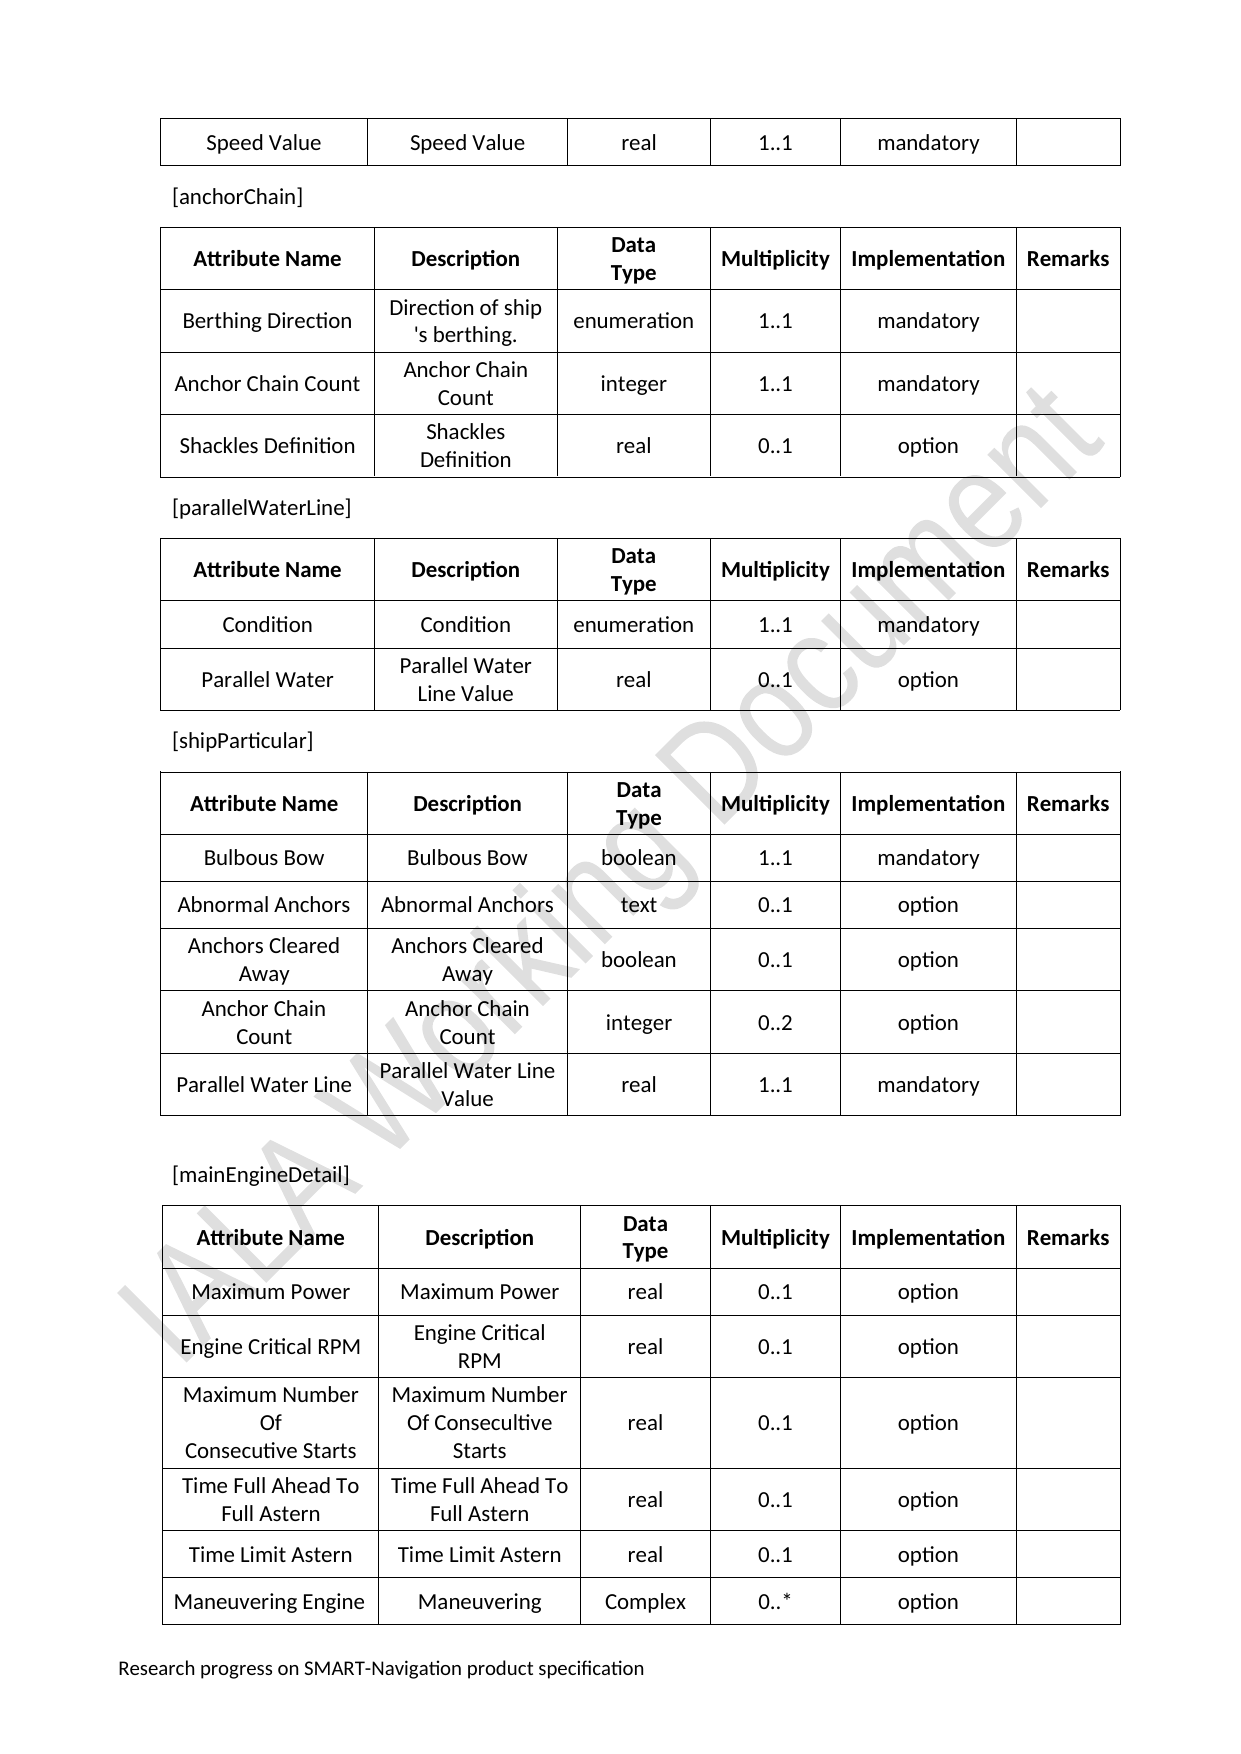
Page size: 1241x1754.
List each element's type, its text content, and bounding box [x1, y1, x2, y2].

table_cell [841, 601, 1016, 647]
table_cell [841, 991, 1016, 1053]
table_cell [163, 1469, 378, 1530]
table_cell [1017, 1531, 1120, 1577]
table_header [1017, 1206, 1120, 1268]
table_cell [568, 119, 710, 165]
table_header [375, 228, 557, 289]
list [mainEngineDetail] [172, 1160, 1122, 1188]
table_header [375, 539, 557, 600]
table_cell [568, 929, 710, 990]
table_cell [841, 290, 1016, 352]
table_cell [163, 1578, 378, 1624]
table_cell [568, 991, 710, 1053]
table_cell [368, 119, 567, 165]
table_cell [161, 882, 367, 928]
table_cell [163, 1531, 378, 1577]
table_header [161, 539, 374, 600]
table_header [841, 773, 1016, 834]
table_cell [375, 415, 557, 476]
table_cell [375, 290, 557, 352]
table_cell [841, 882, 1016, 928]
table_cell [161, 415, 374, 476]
list [anchorChain] [172, 182, 1122, 210]
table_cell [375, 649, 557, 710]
list [shipParticular] [172, 727, 1122, 754]
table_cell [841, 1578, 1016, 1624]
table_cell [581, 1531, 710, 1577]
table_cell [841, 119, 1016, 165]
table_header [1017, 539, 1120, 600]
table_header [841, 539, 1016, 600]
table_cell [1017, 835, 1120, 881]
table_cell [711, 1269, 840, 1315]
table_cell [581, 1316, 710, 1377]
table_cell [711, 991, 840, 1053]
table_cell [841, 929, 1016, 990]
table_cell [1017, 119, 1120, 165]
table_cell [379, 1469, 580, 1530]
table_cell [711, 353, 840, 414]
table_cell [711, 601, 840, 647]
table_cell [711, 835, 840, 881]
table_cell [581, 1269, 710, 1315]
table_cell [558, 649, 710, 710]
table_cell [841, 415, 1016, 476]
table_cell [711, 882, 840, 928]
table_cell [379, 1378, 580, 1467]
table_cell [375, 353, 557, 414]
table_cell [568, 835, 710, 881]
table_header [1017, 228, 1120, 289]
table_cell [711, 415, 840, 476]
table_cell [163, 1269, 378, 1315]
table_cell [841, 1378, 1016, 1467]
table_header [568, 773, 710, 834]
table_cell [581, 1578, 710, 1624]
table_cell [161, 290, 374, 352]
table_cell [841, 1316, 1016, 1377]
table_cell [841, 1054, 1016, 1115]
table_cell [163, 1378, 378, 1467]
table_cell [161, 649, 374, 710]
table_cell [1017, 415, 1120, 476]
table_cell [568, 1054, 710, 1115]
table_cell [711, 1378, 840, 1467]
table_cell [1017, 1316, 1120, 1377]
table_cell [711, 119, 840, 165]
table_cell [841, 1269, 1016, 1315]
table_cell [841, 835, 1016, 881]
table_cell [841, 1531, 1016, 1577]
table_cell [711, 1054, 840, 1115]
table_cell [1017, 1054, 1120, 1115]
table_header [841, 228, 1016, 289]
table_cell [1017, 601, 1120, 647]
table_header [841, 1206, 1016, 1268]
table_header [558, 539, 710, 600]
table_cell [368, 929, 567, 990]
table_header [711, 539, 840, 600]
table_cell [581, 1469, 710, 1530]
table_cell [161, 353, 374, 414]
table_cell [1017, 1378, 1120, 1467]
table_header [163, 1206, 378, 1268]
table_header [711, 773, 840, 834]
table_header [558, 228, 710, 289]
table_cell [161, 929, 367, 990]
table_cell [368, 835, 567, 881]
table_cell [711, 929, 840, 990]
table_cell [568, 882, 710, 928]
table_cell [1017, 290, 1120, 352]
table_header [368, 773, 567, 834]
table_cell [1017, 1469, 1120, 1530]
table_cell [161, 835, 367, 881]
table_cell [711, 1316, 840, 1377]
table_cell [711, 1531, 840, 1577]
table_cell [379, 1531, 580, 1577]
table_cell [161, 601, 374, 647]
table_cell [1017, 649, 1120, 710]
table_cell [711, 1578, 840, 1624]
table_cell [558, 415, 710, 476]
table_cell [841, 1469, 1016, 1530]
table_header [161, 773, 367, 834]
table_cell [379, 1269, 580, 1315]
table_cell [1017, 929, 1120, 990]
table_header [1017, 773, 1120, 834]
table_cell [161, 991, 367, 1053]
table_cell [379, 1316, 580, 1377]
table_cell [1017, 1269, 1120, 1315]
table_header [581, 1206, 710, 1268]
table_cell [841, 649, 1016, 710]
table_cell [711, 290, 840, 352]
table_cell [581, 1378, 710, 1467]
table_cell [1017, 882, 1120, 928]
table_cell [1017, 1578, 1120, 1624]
list [parallelWaterLine] [172, 493, 1122, 521]
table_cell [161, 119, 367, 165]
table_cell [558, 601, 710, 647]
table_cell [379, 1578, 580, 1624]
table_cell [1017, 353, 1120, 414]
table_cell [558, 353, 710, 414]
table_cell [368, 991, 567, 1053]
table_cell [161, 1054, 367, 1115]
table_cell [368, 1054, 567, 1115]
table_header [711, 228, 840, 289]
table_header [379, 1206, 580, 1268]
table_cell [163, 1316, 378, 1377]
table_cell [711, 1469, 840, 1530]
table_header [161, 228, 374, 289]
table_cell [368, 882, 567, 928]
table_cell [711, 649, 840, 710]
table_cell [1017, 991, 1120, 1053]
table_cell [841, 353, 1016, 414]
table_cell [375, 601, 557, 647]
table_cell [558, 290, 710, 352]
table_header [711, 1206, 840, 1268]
